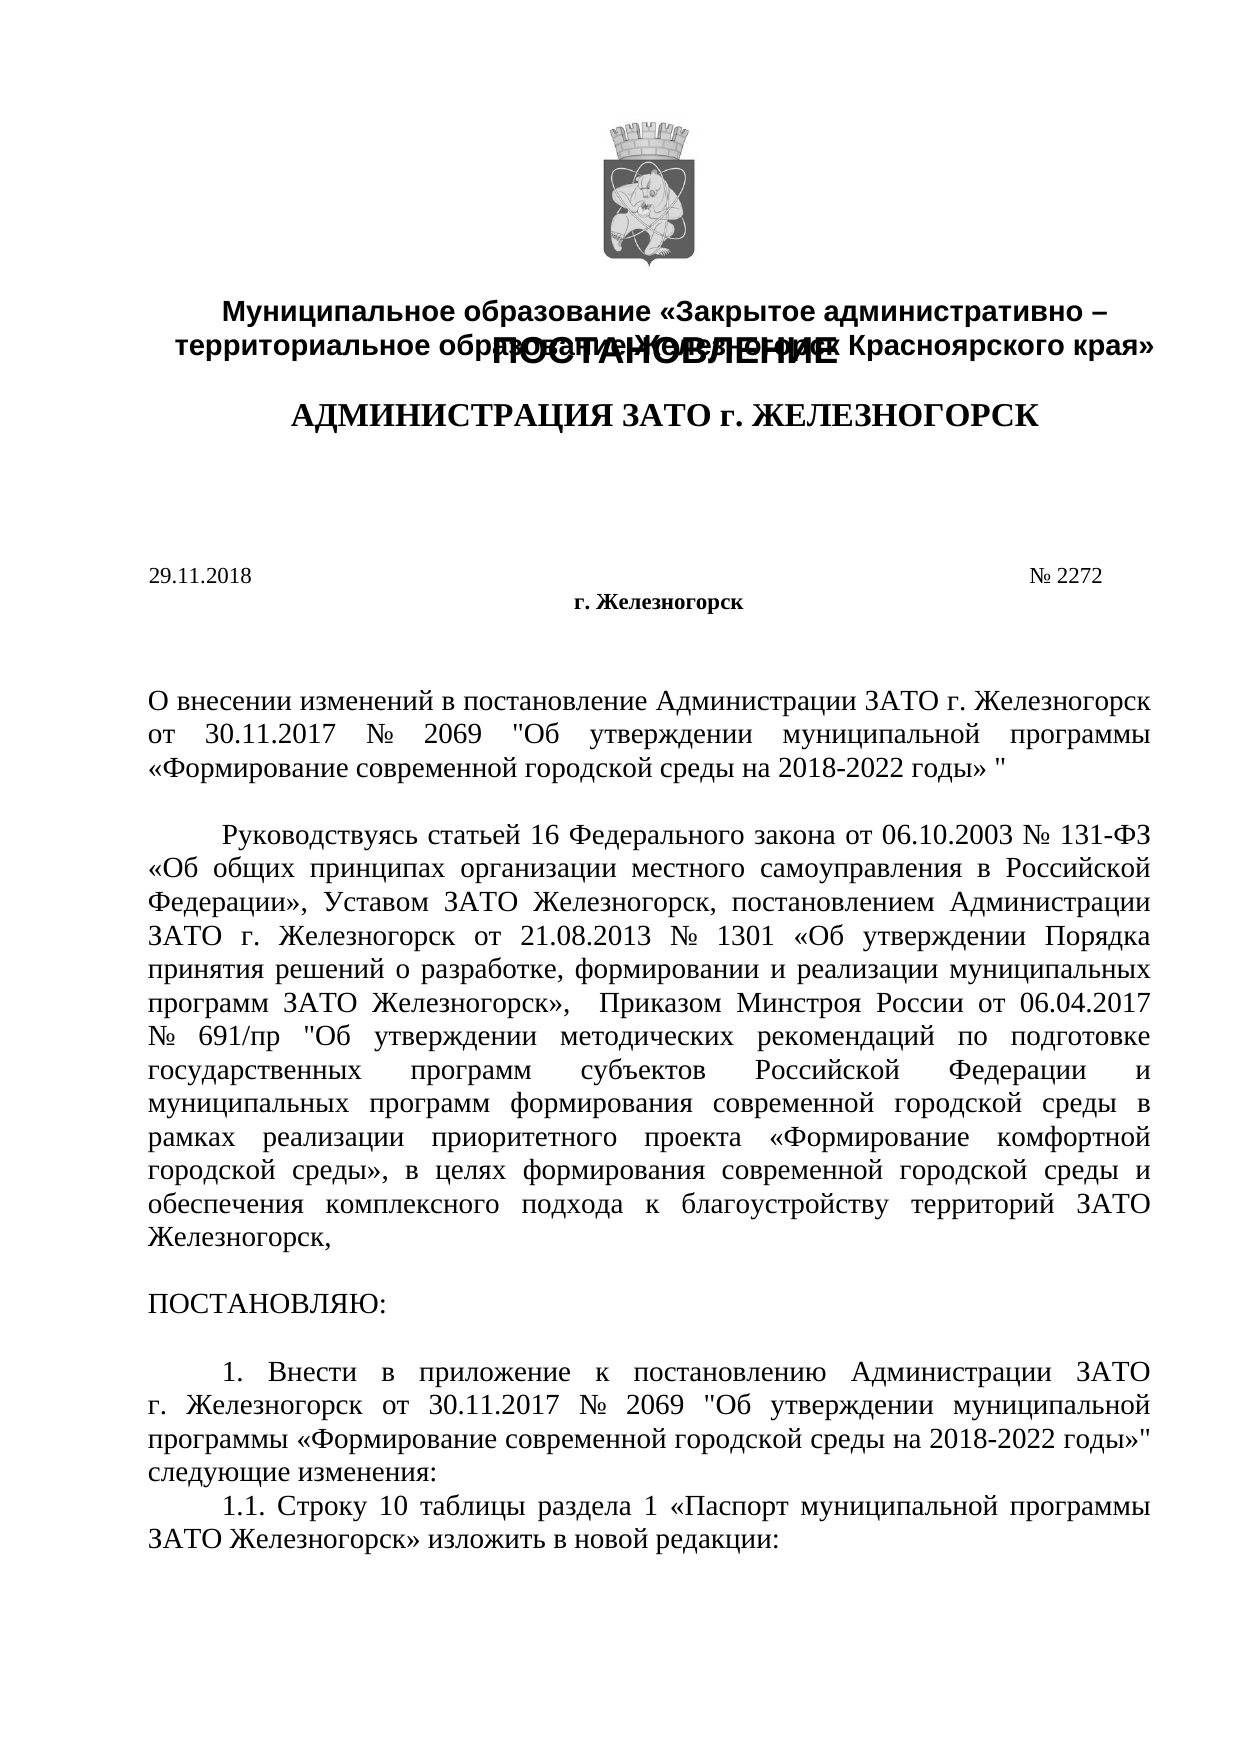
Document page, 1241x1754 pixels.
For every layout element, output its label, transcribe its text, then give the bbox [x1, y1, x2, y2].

text Руководствуясь статьей 16 Федерального закона от 06.10.2003 № 131-ФЗ «Об общих принципах организации местного самоуправления в Российской Федерации», Уставом ЗАТО Железногорск, постановлением Администрации ЗАТО г. Железногорск от 21.08.2013 № 1301 «Об утверждении Порядка принятия решений о разработке, формировании и реализации муниципальных программ ЗАТО Железногорск», Приказом Минстроя России от 06.04.2017 № 691/пр "Об утверждении методических рекомендаций по подготовке государственных программ субъектов Российской Федерации и муниципальных программ формирования современной городской среды в рамках реализации приоритетного проекта «Формирование комфортной городской среды», в целях формирования современной городской среды и обеспечения комплексного подхода к благоустройству территорий ЗАТО Железногорск, [148, 817, 1152, 1253]
title ПОСТАНОВЛЯЮ: [148, 1287, 1152, 1320]
text 29.11.2018 № 2272 [148, 562, 1169, 588]
subtitle АДМИНИСТРАЦИЯ ЗАТО г. ЖЕЛЕЗНОГОРСК [149, 395, 1180, 433]
text г. Железногорск [148, 588, 1169, 615]
title О внесении изменений в постановление Администрации ЗАТО г. Железногорск от 30.11.2017 № 2069 "Об утверждении муниципальной программы «Формирование современной городской среды на 2018-2022 годы» " [148, 683, 1152, 783]
title 1. Внести в приложение к постановлению Администрации ЗАТО г. Железногорск от 30.11.2017 № 2069 "Об утверждении муниципальной программы «Формирование современной городской среды на 2018-2022 годы»" следующие изменения: [148, 1354, 1152, 1488]
title 1.1. Строку 10 таблицы раздела 1 «Паспорт муниципальной программы ЗАТО Железногорск» изложить в новой редакции: [148, 1488, 1152, 1555]
text ПОСТАНОВЛЕНИЕ [149, 328, 1180, 371]
text Муниципальное образование «Закрытое административно – территориальное образование Железногорск Красноярского края» [149, 294, 1180, 328]
